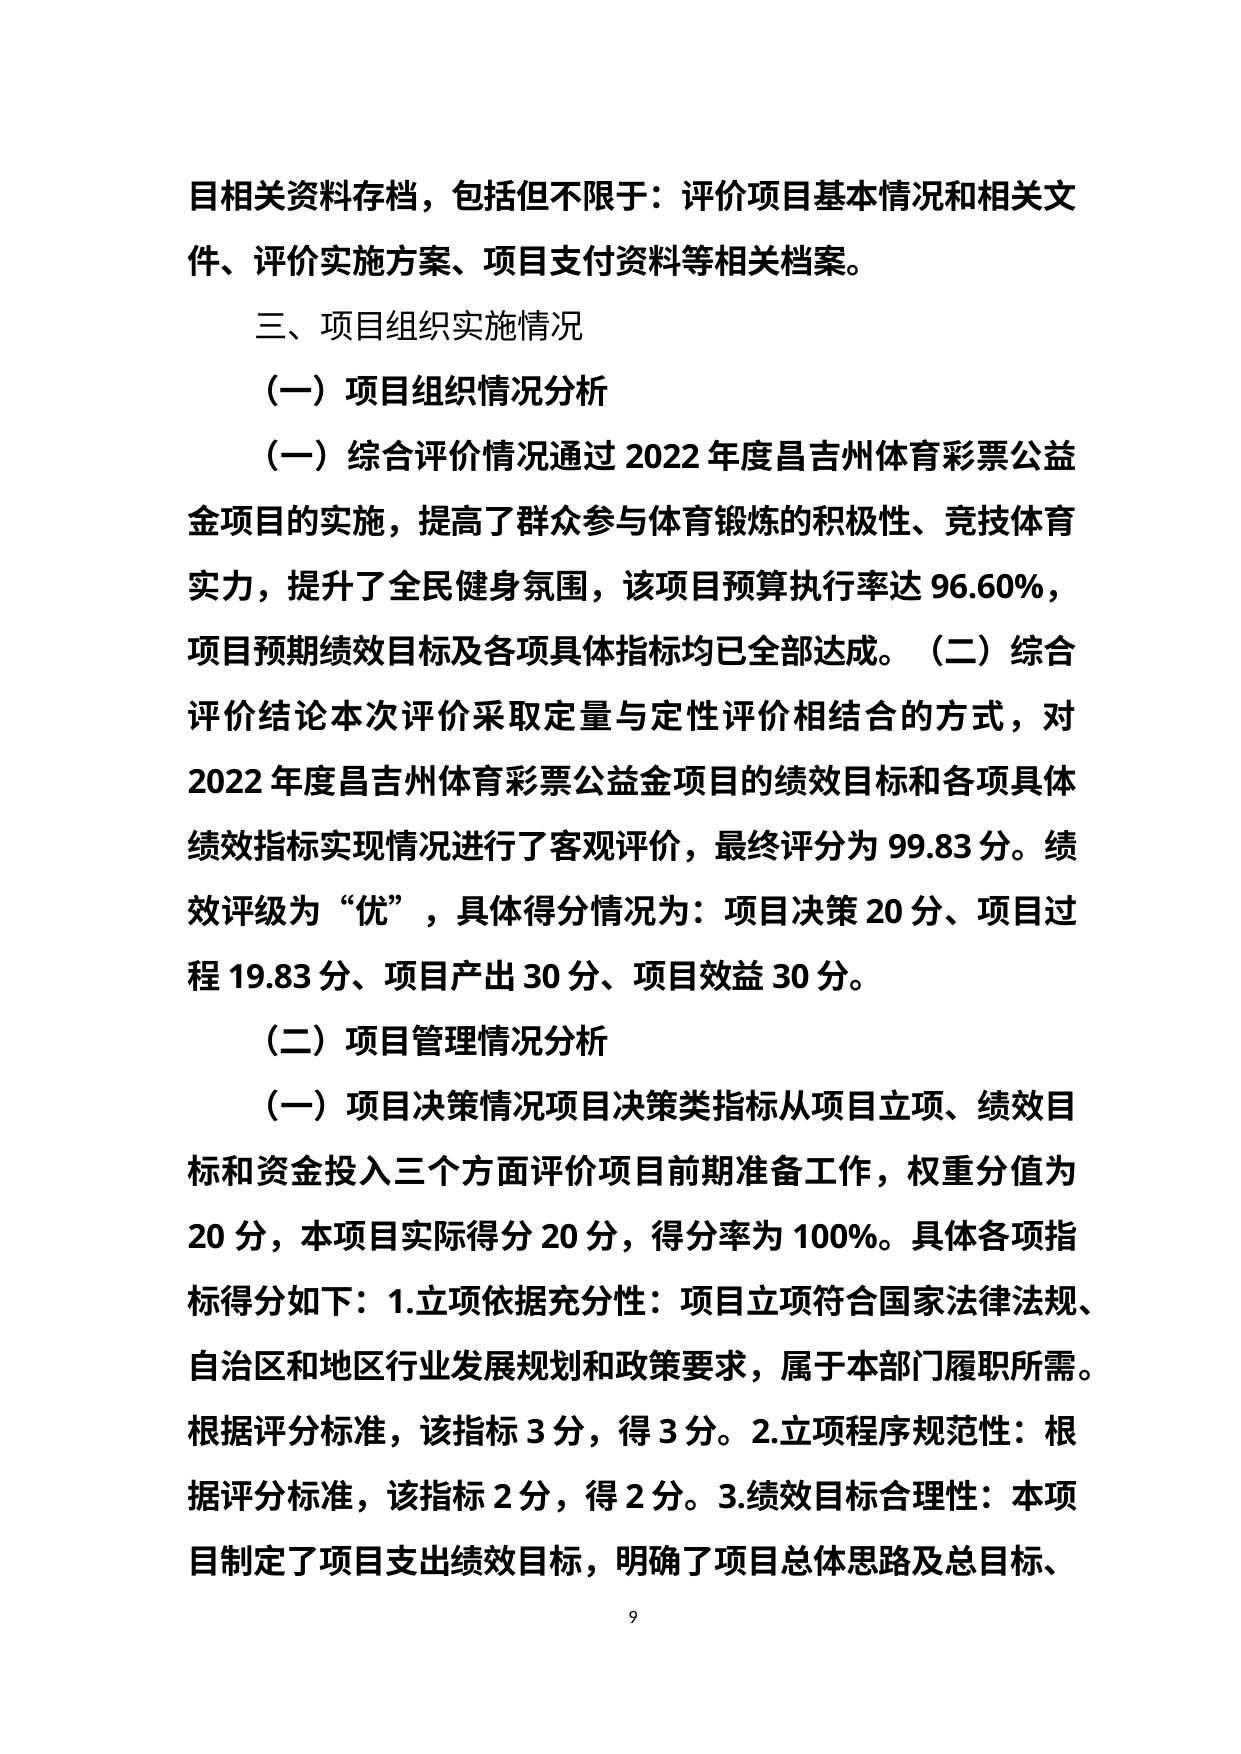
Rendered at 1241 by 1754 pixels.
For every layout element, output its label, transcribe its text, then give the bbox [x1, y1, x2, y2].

text （一）综合评价情况通过2022年度昌吉州体育彩票公益金项目的实施，提高了群众参与体育锻炼的积极性、竞技体育实力，提升了全民健身氛围，该项目预算执行率达96.60%，项目预期绩效目标及各项具体指标均已全部达成。（二）综合评价结论本次评价采取定量与定性评价相结合的方式，对2022年度昌吉州体育彩票公益金项目的绩效目标和各项具体绩效指标实现情况进行了客观评价，最终评分为99.83分。绩效评级为“优”，具体得分情况为：项目决策20分、项目过程19.83分、项目产出30分、项目效益30分。 [187, 422, 1078, 1007]
text （一）项目组织情况分析 [187, 357, 1078, 422]
text 三、项目组织实施情况 [187, 292, 1078, 357]
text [187, 162, 1078, 292]
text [187, 1072, 1078, 1592]
text （二）项目管理情况分析 [187, 1007, 1078, 1072]
